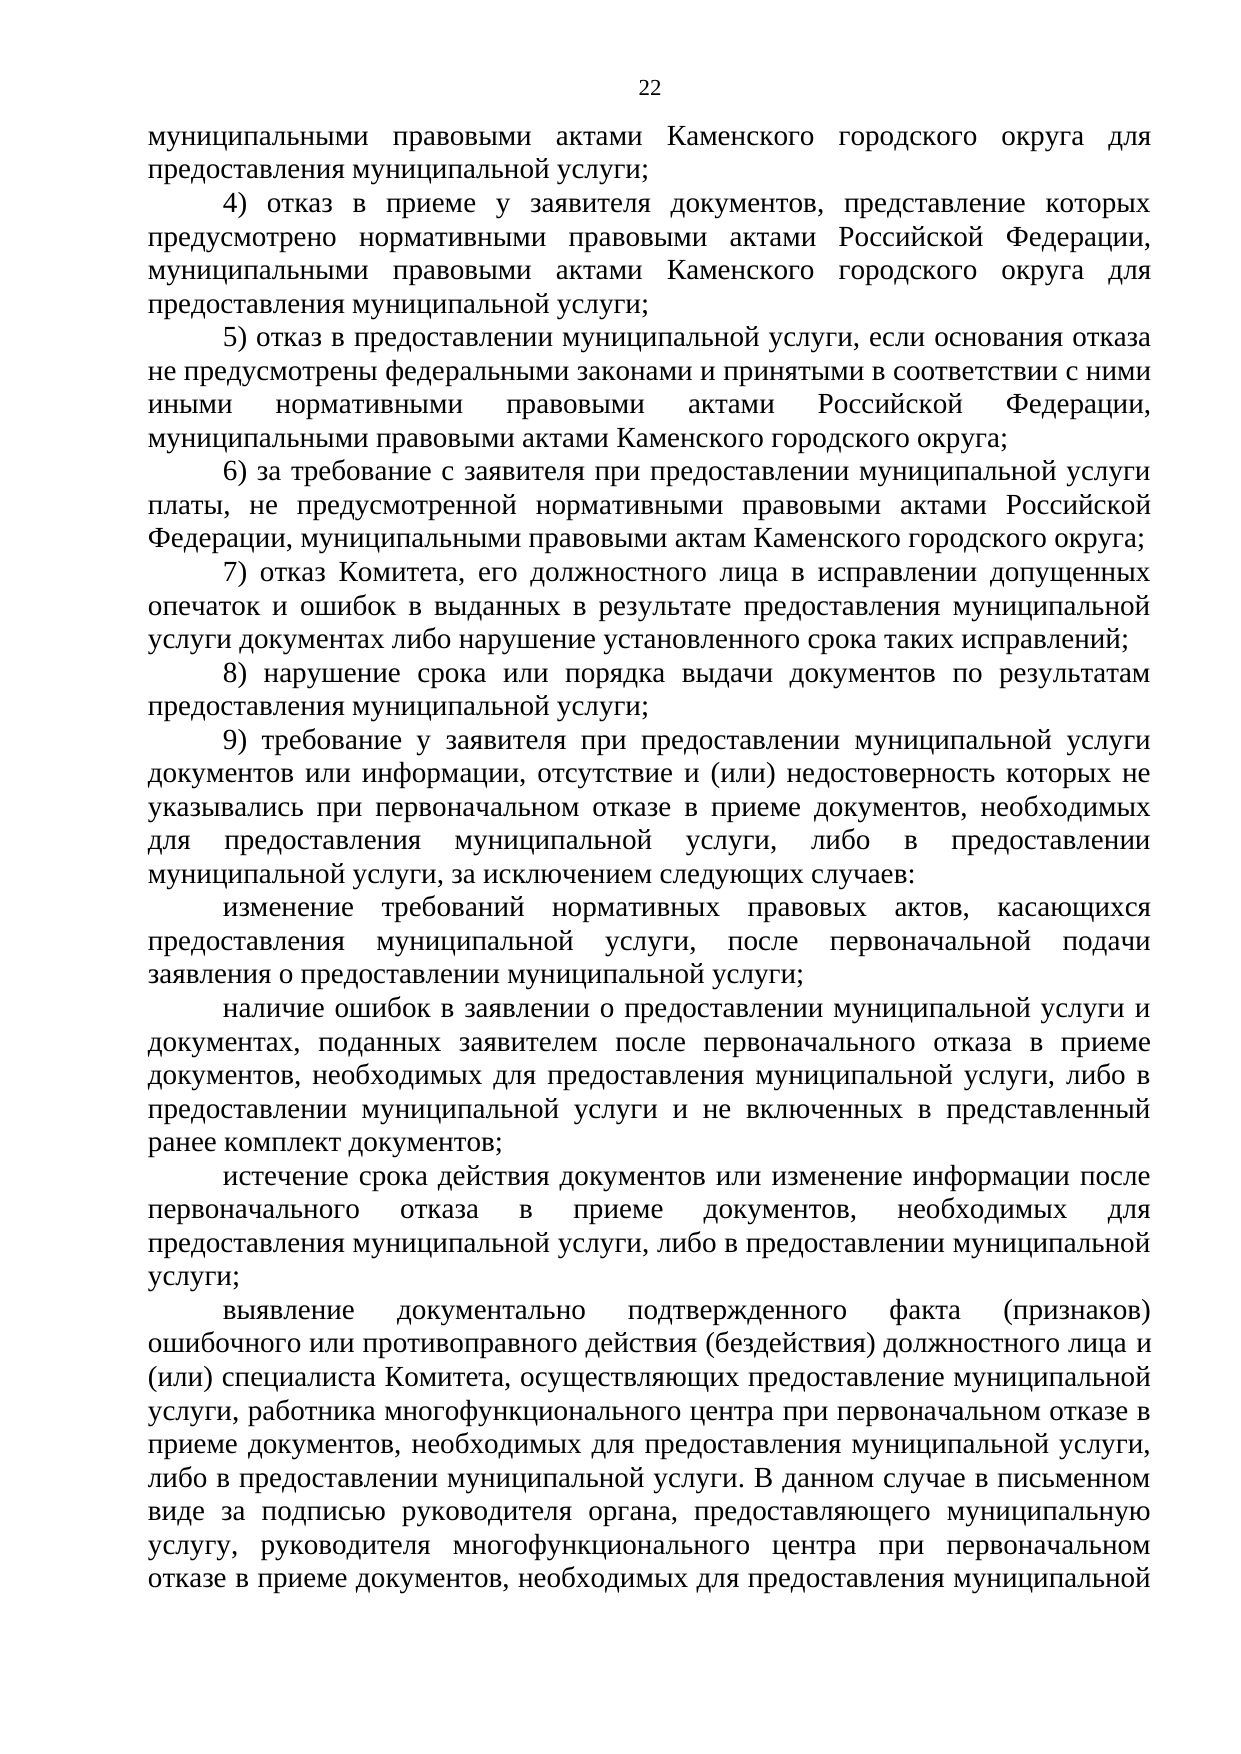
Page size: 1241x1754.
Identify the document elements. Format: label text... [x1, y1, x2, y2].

text 5) отказ в предоставлении муниципальной услуги, если основания отказа не предусмотрены федеральными законами и принятыми в соответствии с ними иными нормативными правовыми актами Российской Федерации, муниципальными правовыми актами Каменского городского округа; [148, 319, 1152, 453]
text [148, 118, 1152, 185]
text 6) за требование с заявителя при предоставлении муниципальной услуги платы, не предусмотренной нормативными правовыми актами Российской Федерации, муниципальными правовыми актам Каменского городского округа; [148, 453, 1152, 554]
text наличие ошибок в заявлении о предоставлении муниципальной услуги и документах, поданных заявителем после первоначального отказа в приеме документов, необходимых для предоставления муниципальной услуги, либо в предоставлении муниципальной услуги и не включенных в представленный ранее комплект документов; [148, 990, 1152, 1158]
text 8) нарушение срока или порядка выдачи документов по результатам предоставления муниципальной услуги; [148, 655, 1152, 722]
text 7) отказ Комитета, его должностного лица в исправлении допущенных опечаток и ошибок в выданных в результате предоставления муниципальной услуги документах либо нарушение установленного срока таких исправлений; [148, 554, 1152, 655]
text 4) отказ в приеме у заявителя документов, представление которых предусмотрено нормативными правовыми актами Российской Федерации, муниципальными правовыми актами Каменского городского округа для предоставления муниципальной услуги; [148, 185, 1152, 319]
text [148, 1292, 1152, 1594]
text 9) требование у заявителя при предоставлении муниципальной услуги документов или информации, отсутствие и (или) недостоверность которых не указывались при первоначальном отказе в приеме документов, необходимых для предоставления муниципальной услуги, либо в предоставлении муниципальной услуги, за исключением следующих случаев: [148, 722, 1152, 889]
text изменение требований нормативных правовых актов, касающихся предоставления муниципальной услуги, после первоначальной подачи заявления о предоставлении муниципальной услуги; [148, 889, 1152, 990]
text истечение срока действия документов или изменение информации после первоначального отказа в приеме документов, необходимых для предоставления муниципальной услуги, либо в предоставлении муниципальной услуги; [148, 1158, 1152, 1292]
